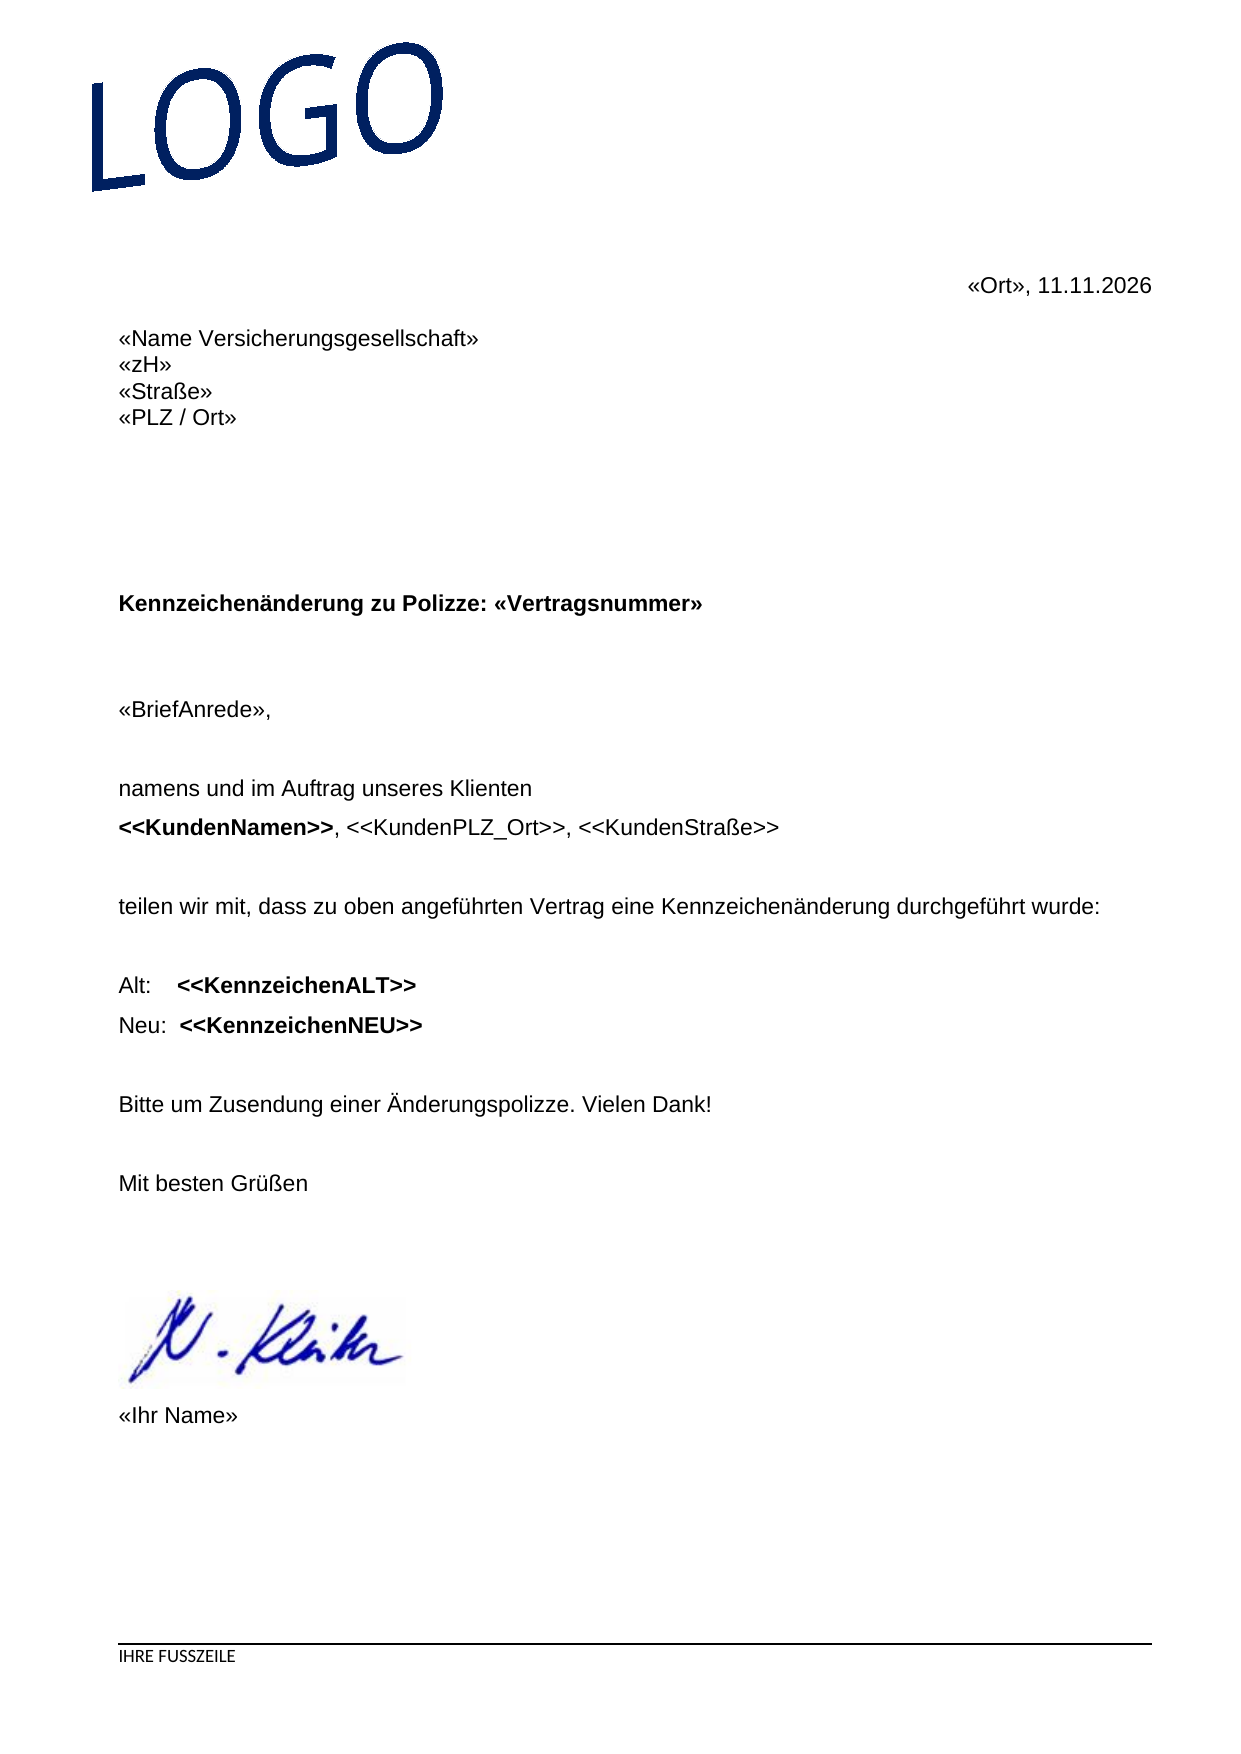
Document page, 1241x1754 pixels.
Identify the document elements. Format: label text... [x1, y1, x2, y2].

text «zH» [118, 351, 1152, 378]
text namens und im Auftrag unseres Klienten [118, 775, 1152, 801]
text Bitte um Zusendung einer Änderungspolizze. Vielen Dank! [118, 1091, 1152, 1117]
text «Straße» [118, 378, 1152, 404]
text Mit besten Grüßen [118, 1169, 1152, 1196]
text teilen wir mit, dass zu oben angeführten Vertrag eine Kennzeichenänderung durchgeführt wurde: [118, 893, 1152, 919]
text «BriefAnrede», [118, 696, 1152, 722]
text Alt: <<KennzeichenALT>> [118, 972, 1152, 998]
text «PLZ / Ort» [118, 404, 1152, 431]
text Neu: <<KennzeichenNEU>> [118, 1012, 1152, 1038]
text <<KundenNamen>>, <<KundenPLZ_Ort>>, <<KundenStraße>> [118, 814, 1152, 841]
text Kennzeichenänderung zu Polizze: «Vertragsnummer» [118, 590, 1152, 617]
text «Ihr Name» [118, 1290, 1167, 1428]
text «Ort», 29.09.2014 [74, 272, 1152, 299]
text «Name Versicherungsgesellschaft» [118, 325, 1152, 351]
